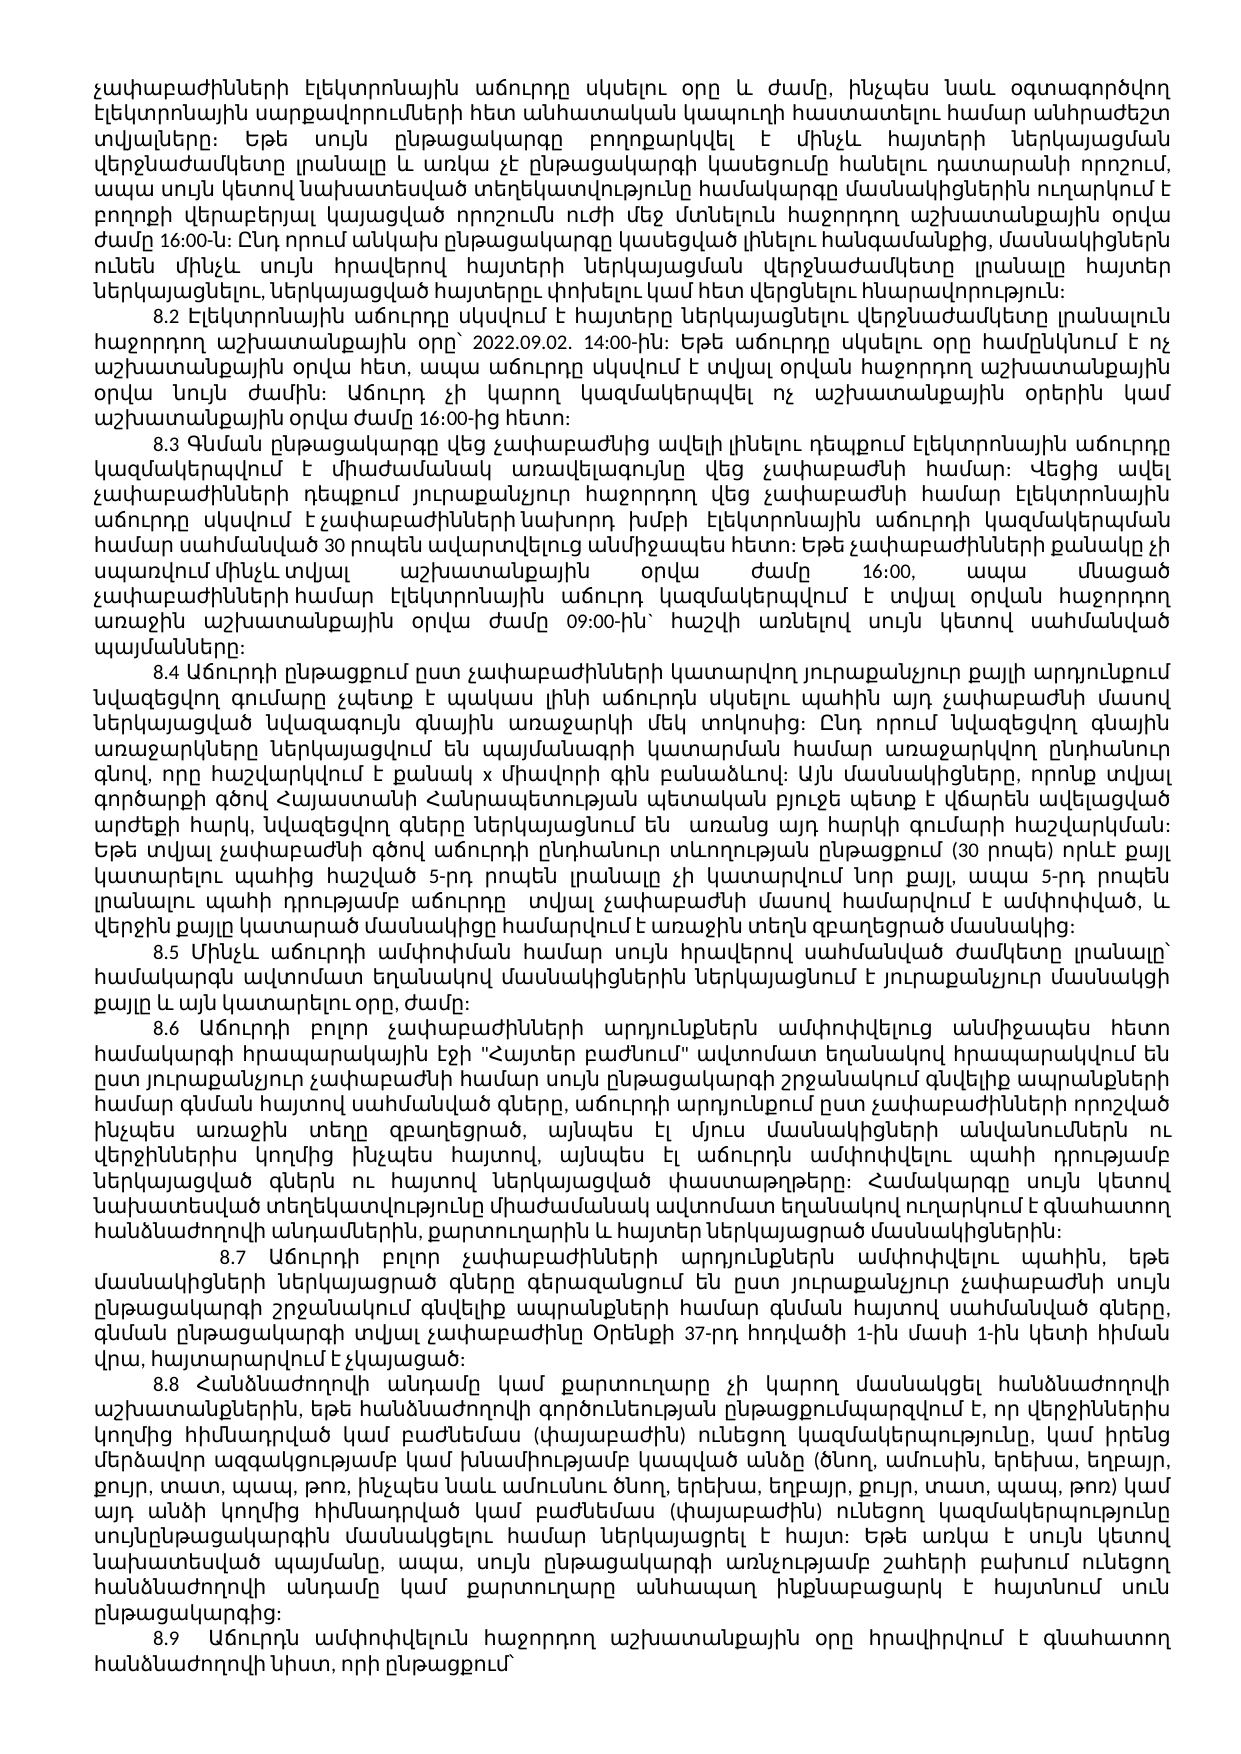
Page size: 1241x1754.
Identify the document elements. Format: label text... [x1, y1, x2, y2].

text 8.7 Աճուրդի բոլոր չափաբաժինների արդյունքներն ամփոփվելու պահին, եթե մասնակիցների ներկայացրած գները գերազանցում են ըստ յուրաքանչյուր չափաբաժնի սույն ընթացակարգի շրջանակում գնվելիք ապրանքների համար գնման հայտով սահմանված գները, գնման ընթացակարգի տվյալ չափաբաժինը Օրենքի 37-րդ հոդվածի 1-ին մասի 1-ին կետի հիման վրա, հայտարարվում է չկայացած: [94, 1244, 1171, 1371]
text 8.2 Էլեկտրոնային աճուրդը սկսվում է հայտերը ներկայացնելու վերջնաժամկետը լրանալուն հաջորդող աշխատանքային օրը՝ 2022.09.02. 14:00 -ին: Եթե աճուրդը սկսելու օրը համընկնում է ոչ աշխատանքային օրվա հետ, ապա աճուրդը սկսվում է տվյալ օրվան հաջորդող աշխատանքային օրվա նույն ժամին: Աճուրդ չի կարող կազմակերպվել ոչ աշխատանքային օրերին կամ աշխատանքային օրվա ժամը 16։00-ից հետո: [94, 304, 1171, 431]
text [94, 75, 1171, 304]
text 8.5 Մինչև աճուրդի ամփոփման համար սույն հրավերով սահմանված ժամկետը լրանալը՝ համակարգն ավտոմատ եղանակով մասնակիցներին ներկայացնում է յուրաքանչյուր մասնակցի քայլը և այն կատարելու օրը, ժամը: [94, 939, 1171, 1015]
text 8.3 Գնման ընթացակարգը վեց չափաբաժնից ավելի լինելու դեպքում էլեկտրոնային աճուրդը կազմակերպվում է միաժամանակ առավելագույնը վեց չափաբաժնի համար: Վեցից ավել չափաբաժինների դեպքում յուրաքանչյուր հաջորդող վեց չափաբաժնի համար էլեկտրոնային աճուրդը սկսվում է չափաբաժինների նախորդ խմբի էլեկտրոնային աճուրդի կազմակերպման համար սահմանված 30 րոպեն ավարտվելուց անմիջապես հետո: Եթե չափաբաժինների քանակը չի սպառվում մինչև տվյալ աշխատանքային օրվա ժամը 16։00, ապա մնացած չափաբաժինների համար էլեկտրոնային աճուրդ կազմակերպվում է տվյալ օրվան հաջորդող առաջին աշխատանքային օրվա ժամը 09:00-ին` հաշվի առնելով սույն կետով սահմանված պայմանները: [94, 431, 1171, 659]
text 8.9 Աճուրդն ամփոփվելուն հաջորդող աշխատանքային օրը հրավիրվում է գնահատող հանձնաժողովի նիստ, որի ընթացքում՝ [94, 1625, 1171, 1676]
text 8.6 Աճուրդի բոլոր չափաբաժինների արդյունքներն ամփոփվելուց անմիջապես հետո համակարգի հրապարակային էջի "Հայտեր բաժնում" ավտոմատ եղանակով հրապարակվում են ըստ յուրաքանչյուր չափաբաժնի համար սույն ընթացակարգի շրջանակում գնվելիք ապրանքների համար գնման հայտով սահմանված գները, աճուրդի արդյունքում ըստ չափաբաժինների որոշված ինչպես առաջին տեղը զբաղեցրած, այնպես էլ մյուս մասնակիցների անվանումներն ու վերջիններիս կողմից ինչպես հայտով, այնպես էլ աճուրդն ամփոփվելու պահի դրությամբ ներկայացված գներն ու հայտով ներկայացված փաստաթղթերը: Համակարգը սույն կետով նախատեսված տեղեկատվությունը միաժամանակ ավտոմատ եղանակով ուղարկում է գնահատող հանձնաժողովի անդամներին, քարտուղարին և հայտեր ներկայացրած մասնակիցներին: [94, 1015, 1171, 1244]
text 8.4 Աճուրդի ընթացքում ըստ չափաբաժինների կատարվող յուրաքանչյուր քայլի արդյունքում նվազեցվող գումարը չպետք է պակաս լինի աճուրդն սկսելու պահին այդ չափաբաժնի մասով ներկայացված նվազագույն գնային առաջարկի մեկ տոկոսից: Ընդ որում նվազեցվող գնային առաջարկները ներկայացվում են պայմանագրի կատարման համար առաջարկվող ընդհանուր գնով, որը հաշվարկվում է քանակ x միավորի գին բանաձևով: Այն մասնակիցները, որոնք տվյալ գործարքի գծով Հայաստանի Հանրապետության պետական բյուջե պետք է վճարեն ավելացված արժեքի հարկ, նվազեցվող գները ներկայացնում են առանց այդ հարկի գումարի հաշվարկման: Եթե տվյալ չափաբաժնի գծով աճուրդի ընդհանուր տևողության ընթացքում (30 րոպե) որևէ քայլ կատարելու պահից հաշված 5-րդ րոպեն լրանալը չի կատարվում նոր քայլ, ապա 5-րդ րոպեն լրանալու պահի դրությամբ աճուրդը տվյալ չափաբաժնի մասով համարվում է ամփոփված, և վերջին քայլը կատարած մասնակիցը համարվում է առաջին տեղն զբաղեցրած մասնակից: [94, 659, 1171, 939]
text 8.8 Հանձնաժողովի անդամը կամ քարտուղարը չի կարող մասնակցել հանձնաժողովի աշխատանքներին, եթե հանձնաժողովի գործունեության ընթացքումպարզվում է, որ վերջիններիս կողմից հիմնադրված կամ բաժնեմաս (փայաբաժին) ունեցող կազմակերպությունը, կամ իրենց մերձավոր ազգակցությամբ կամ խնամիությամբ կապված անձը (ծնող, ամուսին, երեխա, եղբայր, քույր, տատ, պապ, թոռ, ինչպես նաև ամուսնու ծնող, երեխա, եղբայր, քույր, տատ, պապ, թոռ) կամ այդ անձի կողմից հիմնադրված կամ բաժնեմաս (փայաբաժին) ունեցող կազմակերպությունը սույնընթացակարգին մասնակցելու համար ներկայացրել է հայտ: Եթե առկա է սույն կետով նախատեսված պայմանը, ապա, սույն ընթացակարգի առնչությամբ շահերի բախում ունեցող հանձնաժողովի անդամը կամ քարտուղարը անհապաղ ինքնաբացարկ է հայտնում սուն ընթացակարգից: [94, 1371, 1171, 1625]
